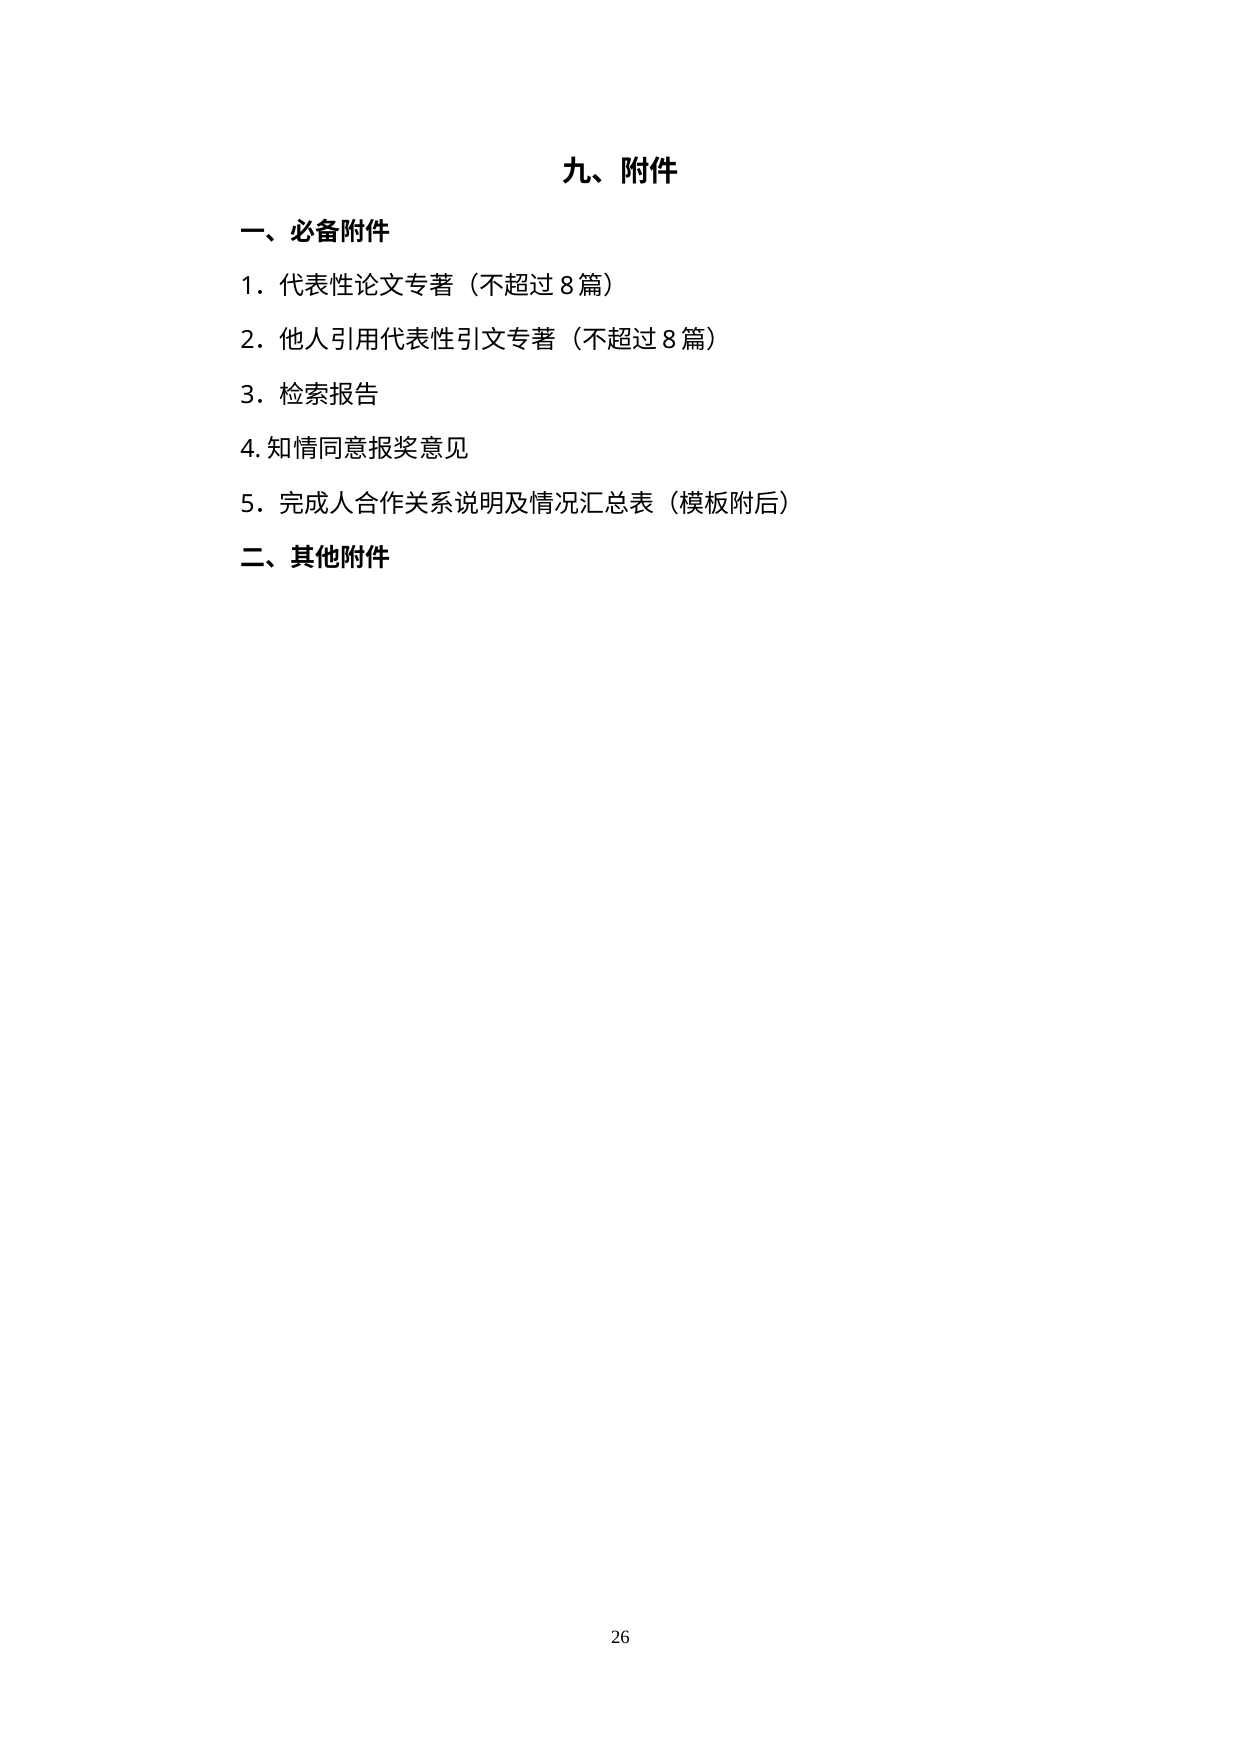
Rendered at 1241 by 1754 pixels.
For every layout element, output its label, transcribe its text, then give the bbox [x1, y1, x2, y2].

text 4. 知情同意报奖意见 [190, 429, 1075, 465]
text 1．代表性论文专著（不超过8篇） [190, 266, 1075, 302]
text 3．检索报告 [190, 374, 1075, 411]
text 一、必备附件 [190, 211, 1075, 247]
text 2．他人引用代表性引文专著（不超过8篇） [190, 320, 1075, 356]
text 5．完成人合作关系说明及情况汇总表（模板附后） [190, 483, 1075, 519]
text 二、其他附件 [190, 537, 1075, 574]
text 九、附件 [165, 148, 1075, 190]
